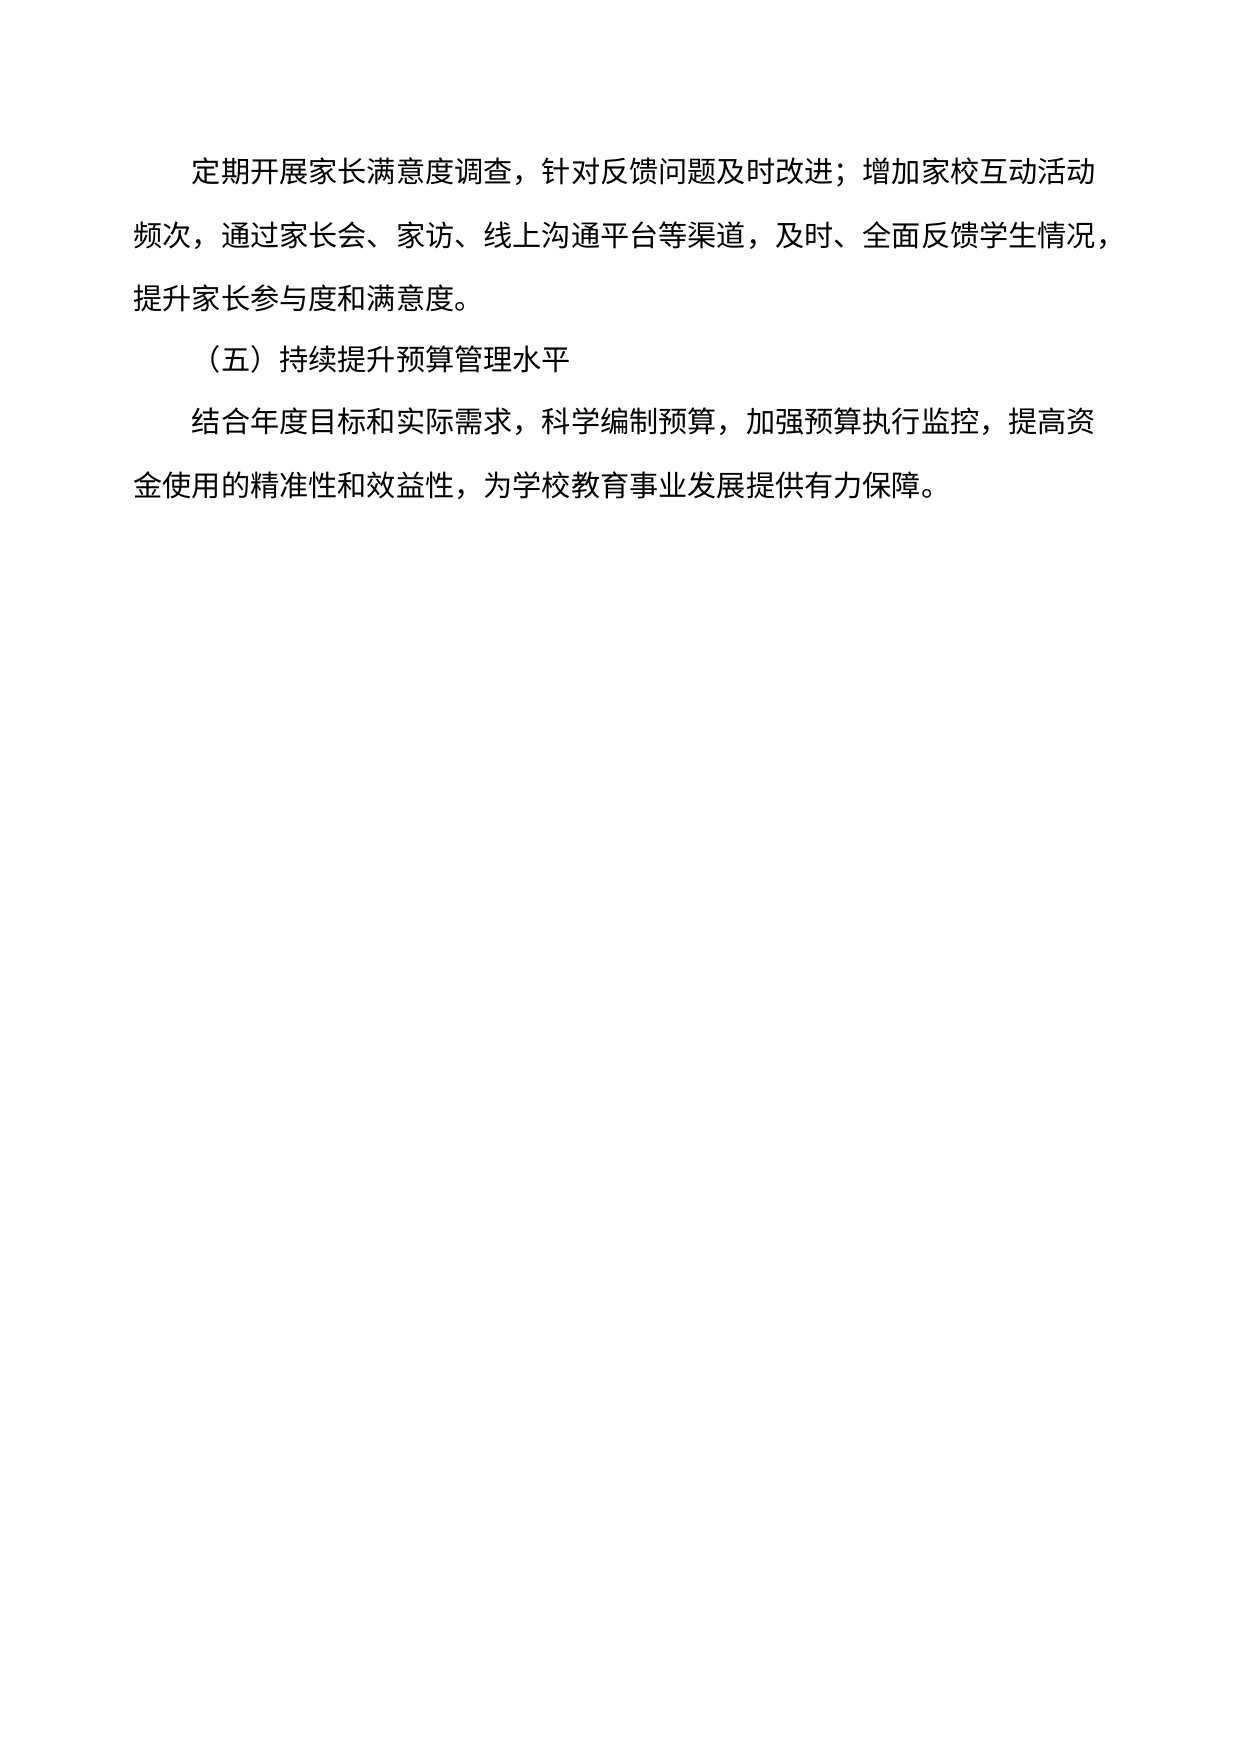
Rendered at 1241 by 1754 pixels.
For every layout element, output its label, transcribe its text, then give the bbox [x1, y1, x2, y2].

text （五）持续提升预算管理水平 [133, 339, 1107, 379]
text 结合年度目标和实际需求，科学编制预算，加强预算执行监控，提高资金使用的精准性和效益性，为学校教育事业发展提供有力保障。 [133, 399, 1107, 504]
text 定期开展家长满意度调查，针对反馈问题及时改进；增加家校互动活动频次，通过家长会、家访、线上沟通平台等渠道，及时、全面反馈学生情况，提升家长参与度和满意度。 [133, 149, 1107, 318]
